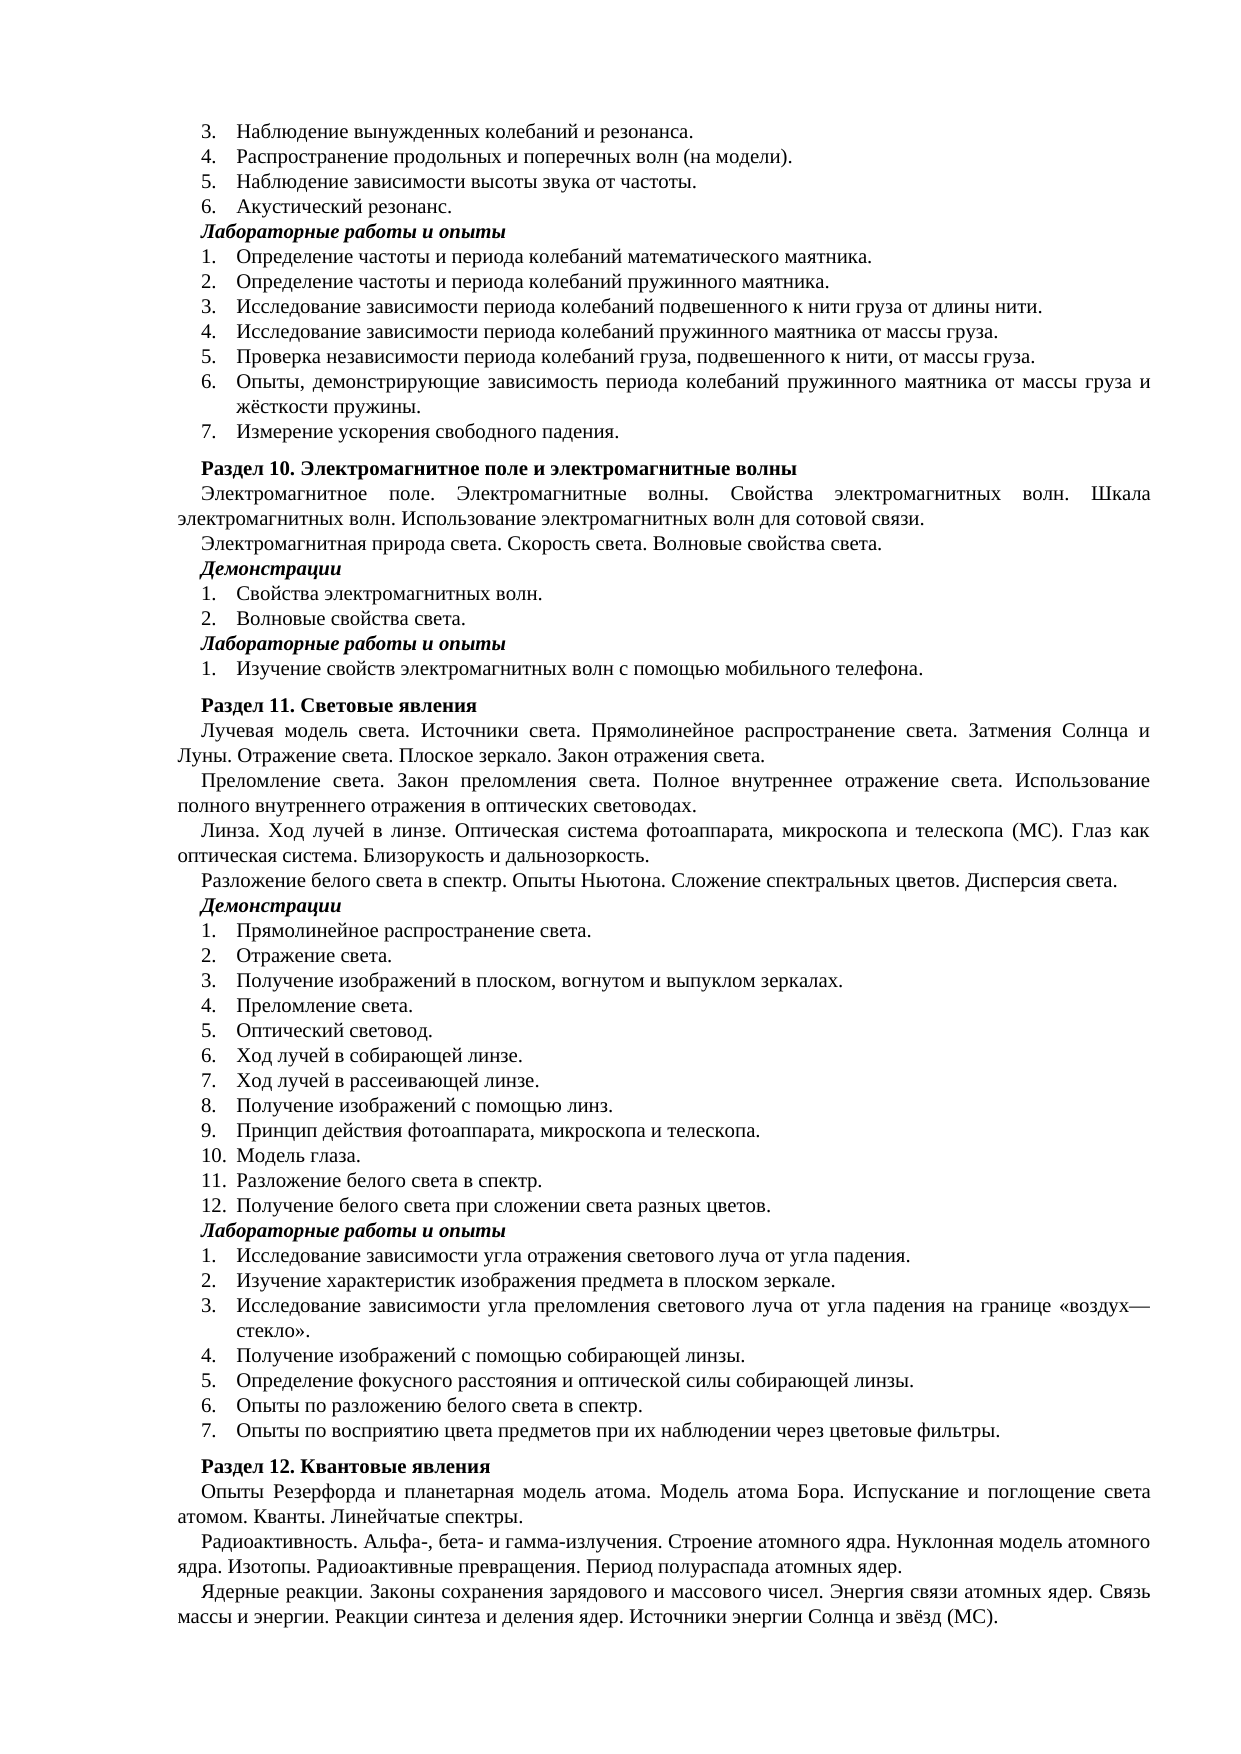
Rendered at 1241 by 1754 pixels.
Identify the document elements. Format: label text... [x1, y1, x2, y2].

list 7. Измерение ускорения свободного падения. [201, 418, 1152, 443]
list 1. Прямолинейное распространение света. [201, 917, 1152, 942]
list 5. Определение фокусного расстояния и оптической силы собирающей линзы. [201, 1367, 1152, 1392]
list 3. Исследование зависимости угла преломления светового луча от угла падения на границе «воздух—стекло». [201, 1292, 1152, 1342]
list 3. Получение изображений в плоском, вогнутом и выпуклом зеркалах. [201, 967, 1152, 992]
list 10. Модель глаза. [201, 1142, 1152, 1167]
list 1. Определение частоты и периода колебаний математического маятника. [201, 243, 1152, 268]
list 5. Оптический световод. [201, 1017, 1152, 1042]
list 8. Получение изображений с помощью линз. [201, 1092, 1152, 1117]
list 4. Распространение продольных и поперечных волн (на модели). [201, 143, 1152, 168]
text Раздел 11. Световые явления [177, 692, 1152, 717]
text Раздел 10. Электромагнитное поле и электромагнитные волны [177, 455, 1152, 480]
text Демонстрации [177, 555, 1152, 580]
text Лабораторные работы и опыты [177, 630, 1152, 655]
text Раздел 12. Квантовые явления [177, 1453, 1152, 1478]
text Лабораторные работы и опыты [177, 1217, 1152, 1242]
text Разложение белого света в спектр. Опыты Ньютона. Сложение спектральных цветов. Дисперсия света. [177, 867, 1152, 892]
list 5. Проверка независимости периода колебаний груза, подвешенного к нити, от массы груза. [201, 343, 1152, 368]
text Опыты Резерфорда и планетарная модель атома. Модель атома Бора. Испускание и поглощение света атомом. Кванты. Линейчатые спектры. [177, 1478, 1152, 1528]
list 12. Получение белого света при сложении света разных цветов. [201, 1192, 1152, 1217]
text Радиоактивность. Альфа-, бета- и гамма-излучения. Строение атомного ядра. Нуклонная модель атомного ядра. Изотопы. Радиоактивные превращения. Период полураспада атомных ядер. [177, 1528, 1152, 1578]
list 4. Исследование зависимости периода колебаний пружинного маятника от массы груза. [201, 318, 1152, 343]
list 2. Определение частоты и периода колебаний пружинного маятника. [201, 268, 1152, 293]
list 4. Преломление света. [201, 992, 1152, 1017]
list 6. Акустический резонанс. [201, 193, 1152, 218]
list 4. Получение изображений с помощью собирающей линзы. [201, 1342, 1152, 1367]
text Демонстрации [177, 892, 1152, 917]
list 3. Наблюдение вынужденных колебаний и резонанса. [201, 118, 1152, 143]
list 1. Свойства электромагнитных волн. [201, 580, 1152, 605]
list 11. Разложение белого света в спектр. [201, 1167, 1152, 1192]
list 1. Исследование зависимости угла отражения светового луча от угла падения. [201, 1242, 1152, 1267]
text Лучевая модель света. Источники света. Прямолинейное распространение света. Затмения Солнца и Луны. Отражение света. Плоское зеркало. Закон отражения света. [177, 717, 1152, 767]
list 7. Опыты по восприятию цвета предметов при их наблюдении через цветовые фильтры. [201, 1417, 1152, 1442]
list 2. Изучение характеристик изображения предмета в плоском зеркале. [201, 1267, 1152, 1292]
list 6. Ход лучей в собирающей линзе. [201, 1042, 1152, 1067]
list 1. Изучение свойств электромагнитных волн с помощью мобильного телефона. [201, 655, 1152, 680]
list 2. Волновые свойства света. [201, 605, 1152, 630]
text Преломление света. Закон преломления света. Полное внутреннее отражение света. Использование полного внутреннего отражения в оптических световодах. [177, 767, 1152, 817]
list 6. Опыты, демонстрирующие зависимость периода колебаний пружинного маятника от массы груза и жёсткости пружины. [201, 368, 1152, 418]
text Электромагнитное поле. Электромагнитные волны. Свойства электромагнитных волн. Шкала электромагнитных волн. Использование электромагнитных волн для сотовой связи. [177, 480, 1152, 530]
list 3. Исследование зависимости периода колебаний подвешенного к нити груза от длины нити. [201, 293, 1152, 318]
list 6. Опыты по разложению белого света в спектр. [201, 1392, 1152, 1417]
list 7. Ход лучей в рассеивающей линзе. [201, 1067, 1152, 1092]
text Линза. Ход лучей в линзе. Оптическая система фотоаппарата, микроскопа и телескопа (МС). Глаз как оптическая система. Близорукость и дальнозоркость. [177, 817, 1152, 867]
text Лабораторные работы и опыты [177, 218, 1152, 243]
text Электромагнитная природа света. Скорость света. Волновые свойства света. [177, 530, 1152, 555]
text Ядерные реакции. Законы сохранения зарядового и массового чисел. Энергия связи атомных ядер. Связь массы и энергии. Реакции синтеза и деления ядер. Источники энергии Солнца и звёзд (МС). [177, 1578, 1152, 1628]
list 2. Отражение света. [201, 942, 1152, 967]
list 5. Наблюдение зависимости высоты звука от частоты. [201, 168, 1152, 193]
list 9. Принцип действия фотоаппарата, микроскопа и телескопа. [201, 1117, 1152, 1142]
